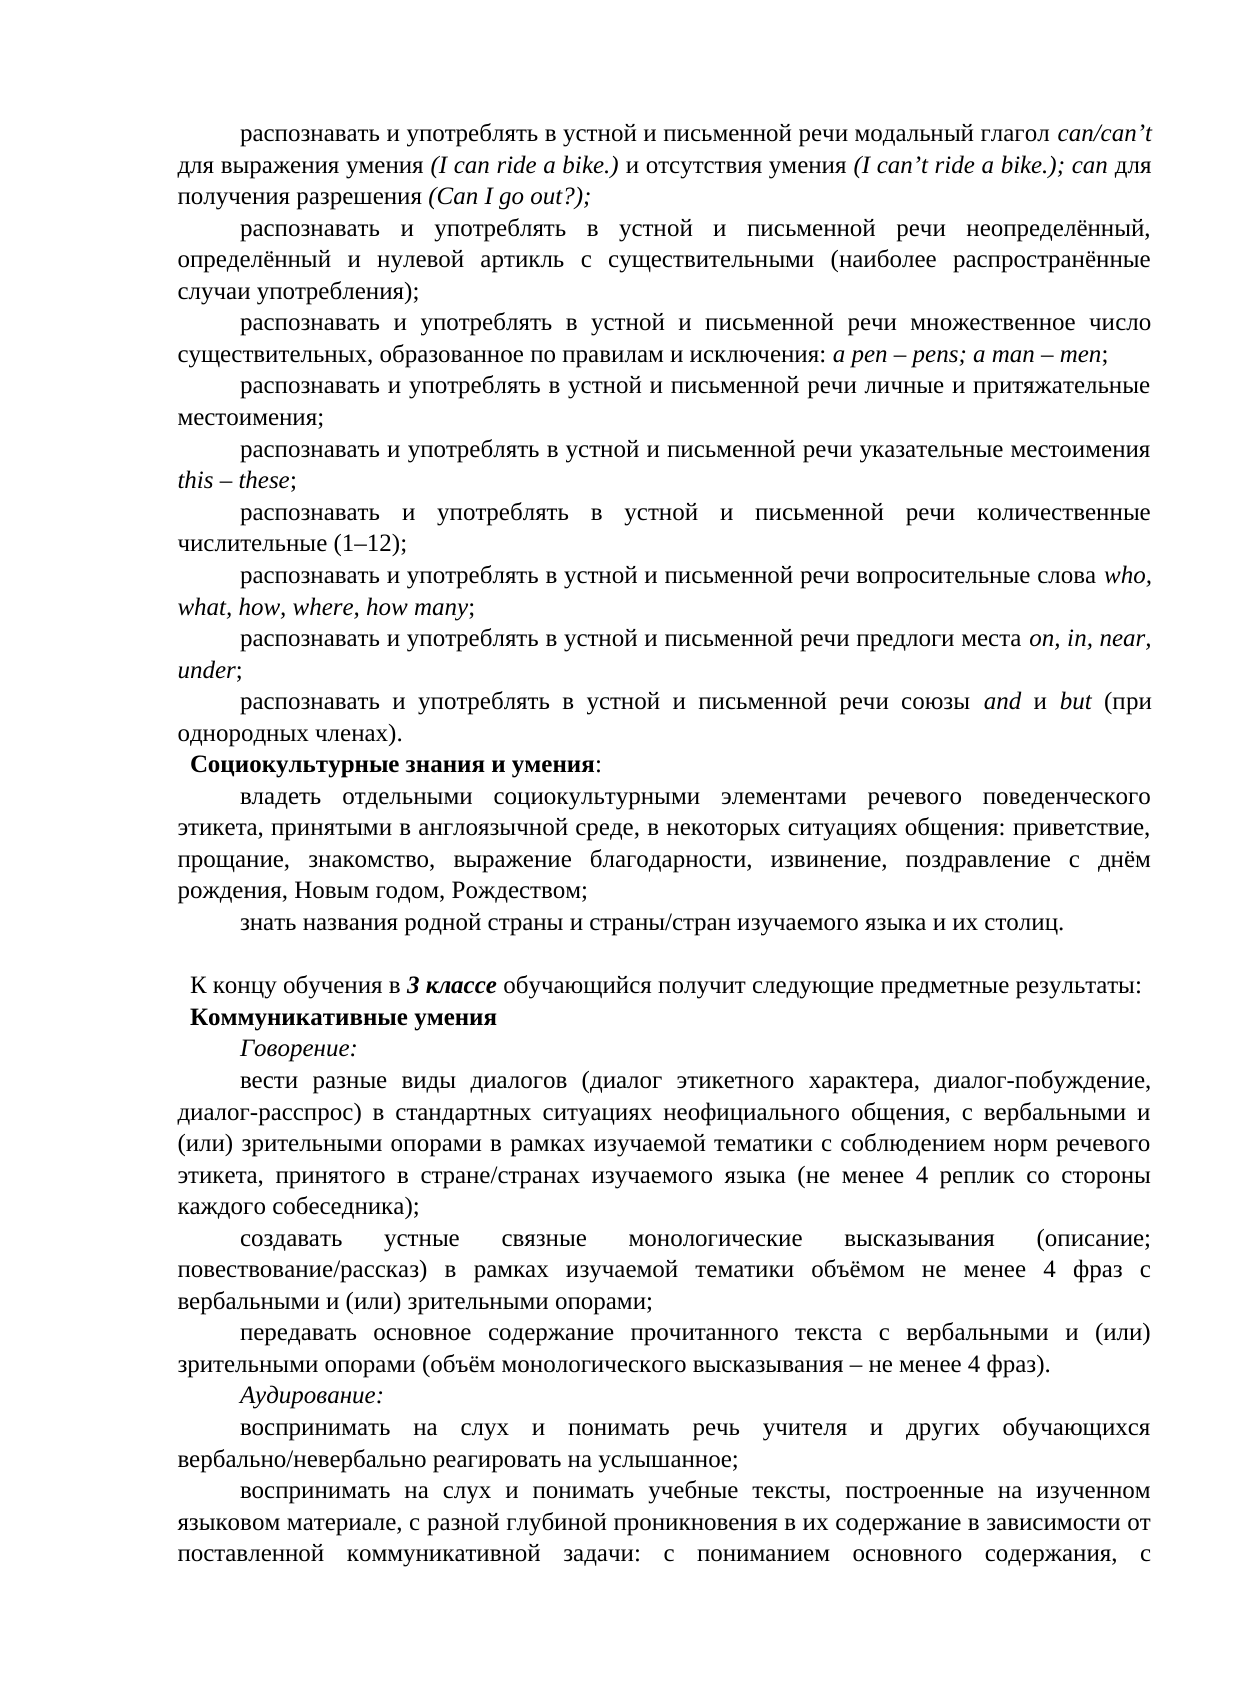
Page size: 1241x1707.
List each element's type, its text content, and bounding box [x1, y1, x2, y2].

text распознавать и употреблять в устной и письменной речи неопределённый, определённый и нулевой артикль с существительными (наиболее распространённые случаи употребления); [177, 213, 1152, 305]
text передавать основное содержание прочитанного текста с вербальными и (или) зрительными опорами (объём монологического высказывания – не менее 4 фраз). [177, 1317, 1152, 1378]
text распознавать и употреблять в устной и письменной речи предлоги места on, in, near, under; [177, 623, 1152, 683]
text Коммуникативные умения [190, 1002, 1152, 1031]
text К концу обучения в 3 классе обучающийся получит следующие предметные результаты: [190, 970, 1152, 999]
text распознавать и употреблять в устной и письменной речи указательные местоимения this – these; [177, 434, 1152, 494]
text распознавать и употреблять в устной и письменной речи вопросительные слова who, what, how, where, how many; [177, 560, 1152, 620]
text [177, 1475, 1152, 1567]
text воспринимать на слух и понимать речь учителя и других обучающихся вербально/невербально реагировать на услышанное; [177, 1412, 1152, 1472]
text Социокультурные знания и умения: [190, 749, 1152, 778]
text знать названия родной страны и страны/стран изучаемого языка и их столиц. [177, 907, 1152, 936]
text Аудирование: [177, 1381, 1152, 1409]
text распознавать и употреблять в устной и письменной речи союзы and и but (при однородных членах). [177, 686, 1152, 747]
text Говорение: [177, 1033, 1152, 1062]
text распознавать и употреблять в устной и письменной речи количественные числительные (1–12); [177, 497, 1152, 557]
text распознавать и употреблять в устной и письменной речи множественное число существительных, образованное по правилам и исключения: a pen – pens; a man – men; [177, 307, 1152, 368]
text распознавать и употреблять в устной и письменной речи личные и притяжательные местоимения; [177, 371, 1152, 431]
text создавать устные связные монологические высказывания (описание; повествование/рассказ) в рамках изучаемой тематики объёмом не менее 4 фраз с вербальными и (или) зрительными опорами; [177, 1223, 1152, 1315]
text распознавать и употреблять в устной и письменной речи модальный глагол сan/can’t для выражения умения (I can ride a bike.) и отсутствия умения (I can’t ride a bike.); can для получения разрешения (Can I go out?); [177, 118, 1152, 210]
text вести разные виды диалогов (диалог этикетного характера, диалог-побуждение, диалог-расспрос) в стандартных ситуациях неофициального общения, с вербальными и (или) зрительными опорами в рамках изучаемой тематики с соблюдением норм речевого этикета, принятого в стране/странах изучаемого языка (не менее 4 реплик со стороны каждого собеседника); [177, 1065, 1152, 1220]
text владеть отдельными социокультурными элементами речевого поведенческого этикета, принятыми в англоязычной среде, в некоторых ситуациях общения: приветствие, прощание, знакомство, выражение благодарности, извинение, поздравление с днём рождения, Новым годом, Рождеством; [177, 781, 1152, 904]
